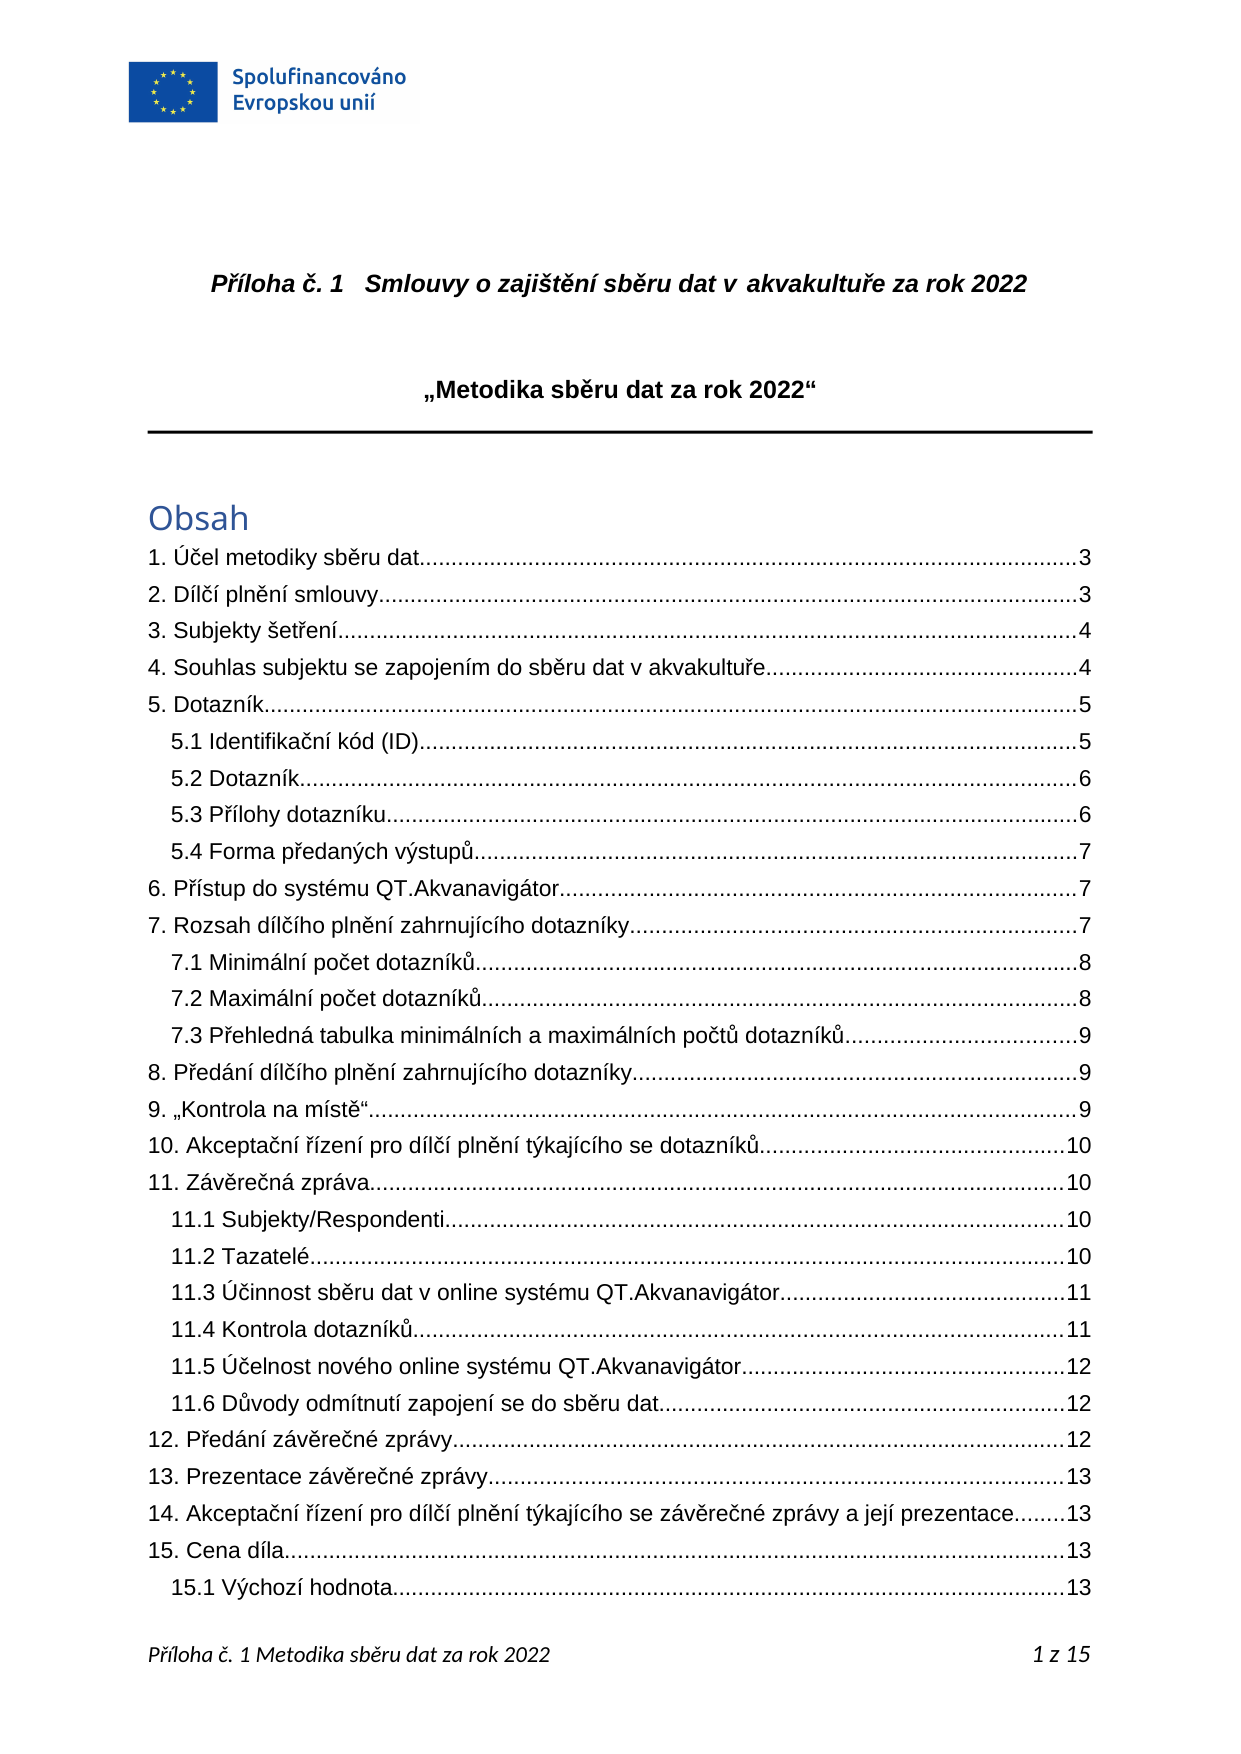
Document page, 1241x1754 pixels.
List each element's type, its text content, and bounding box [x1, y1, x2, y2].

text „Metodika sběru dat za rok 2022“ [148, 375, 1092, 404]
text Příloha č. 1 Smlouvy o zajištění sběru dat v akvakultuře za rok 2022 [148, 269, 1092, 298]
picture [127, 60, 420, 124]
